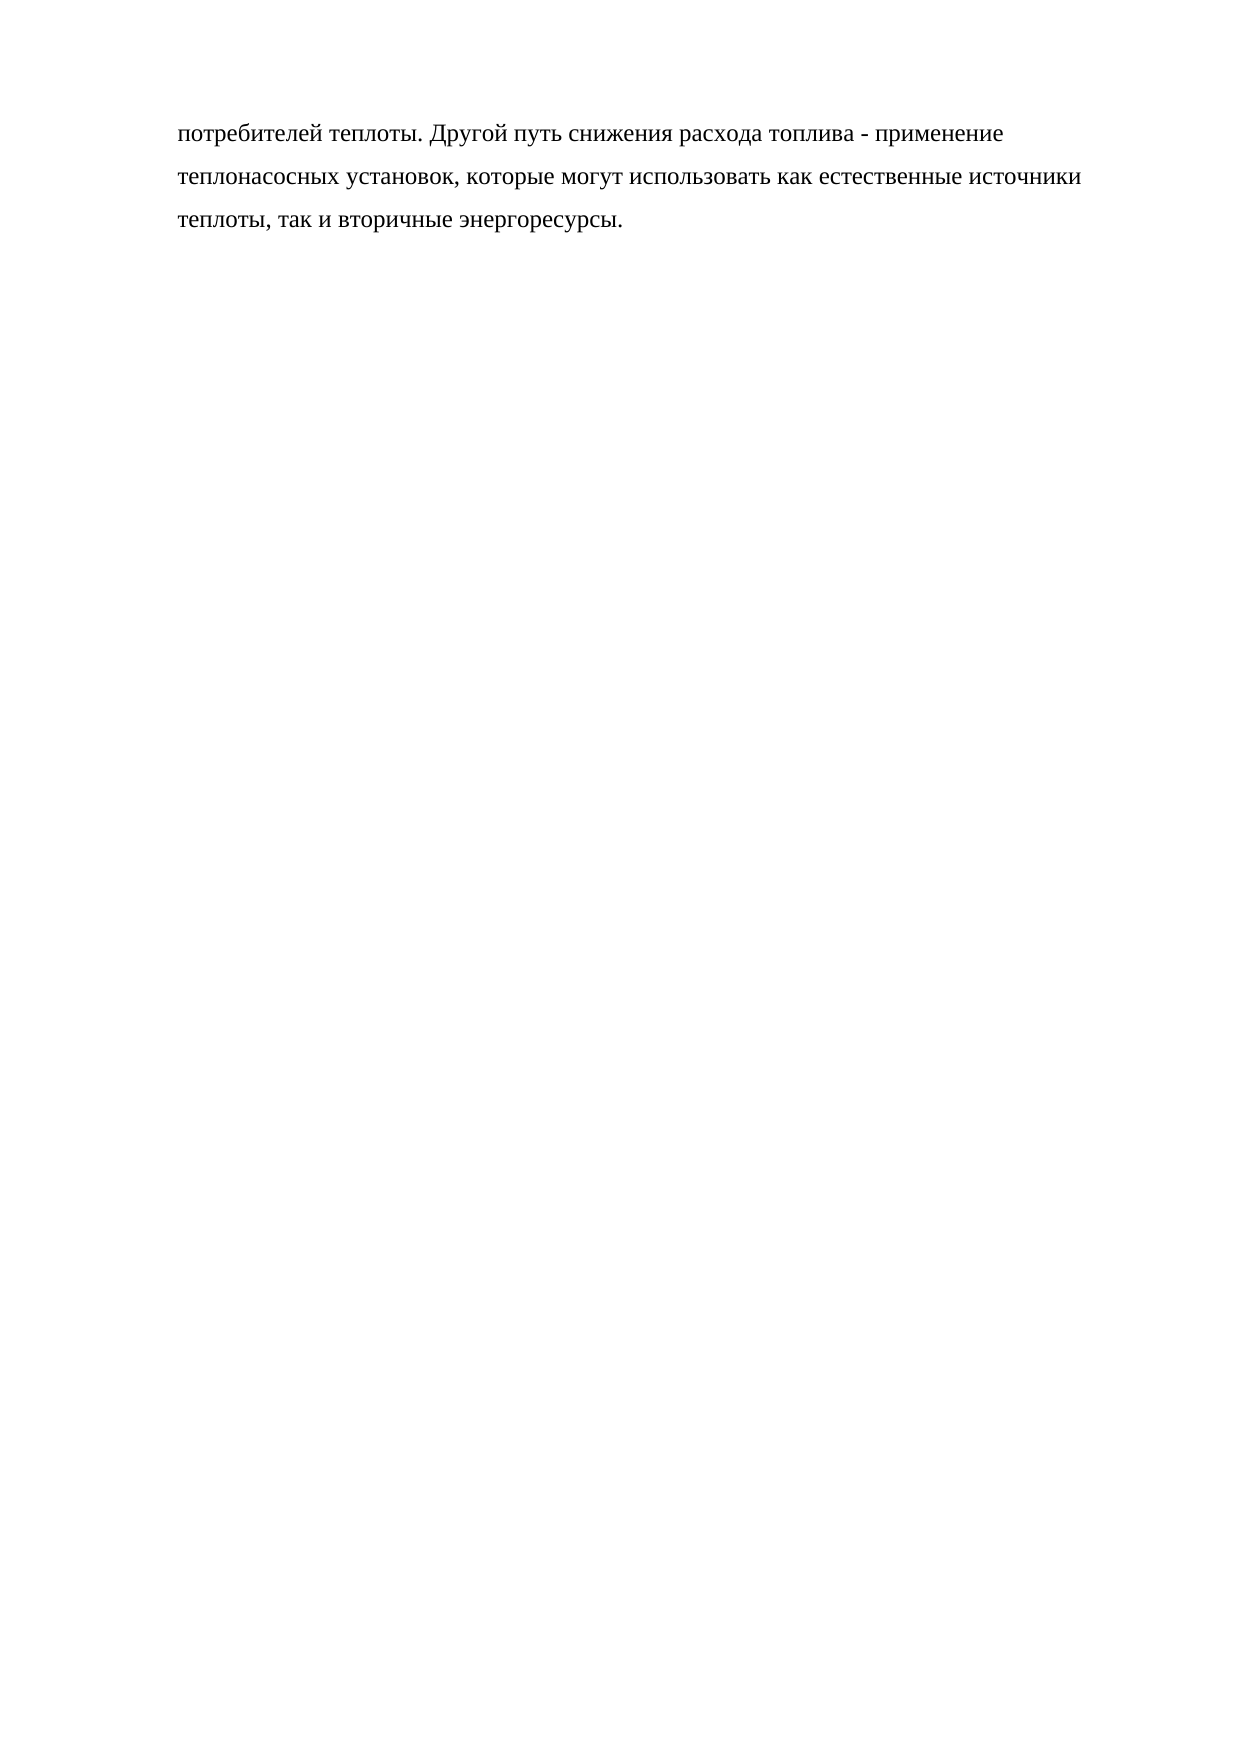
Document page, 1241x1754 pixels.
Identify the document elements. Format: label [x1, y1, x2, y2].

text [177, 118, 1152, 233]
